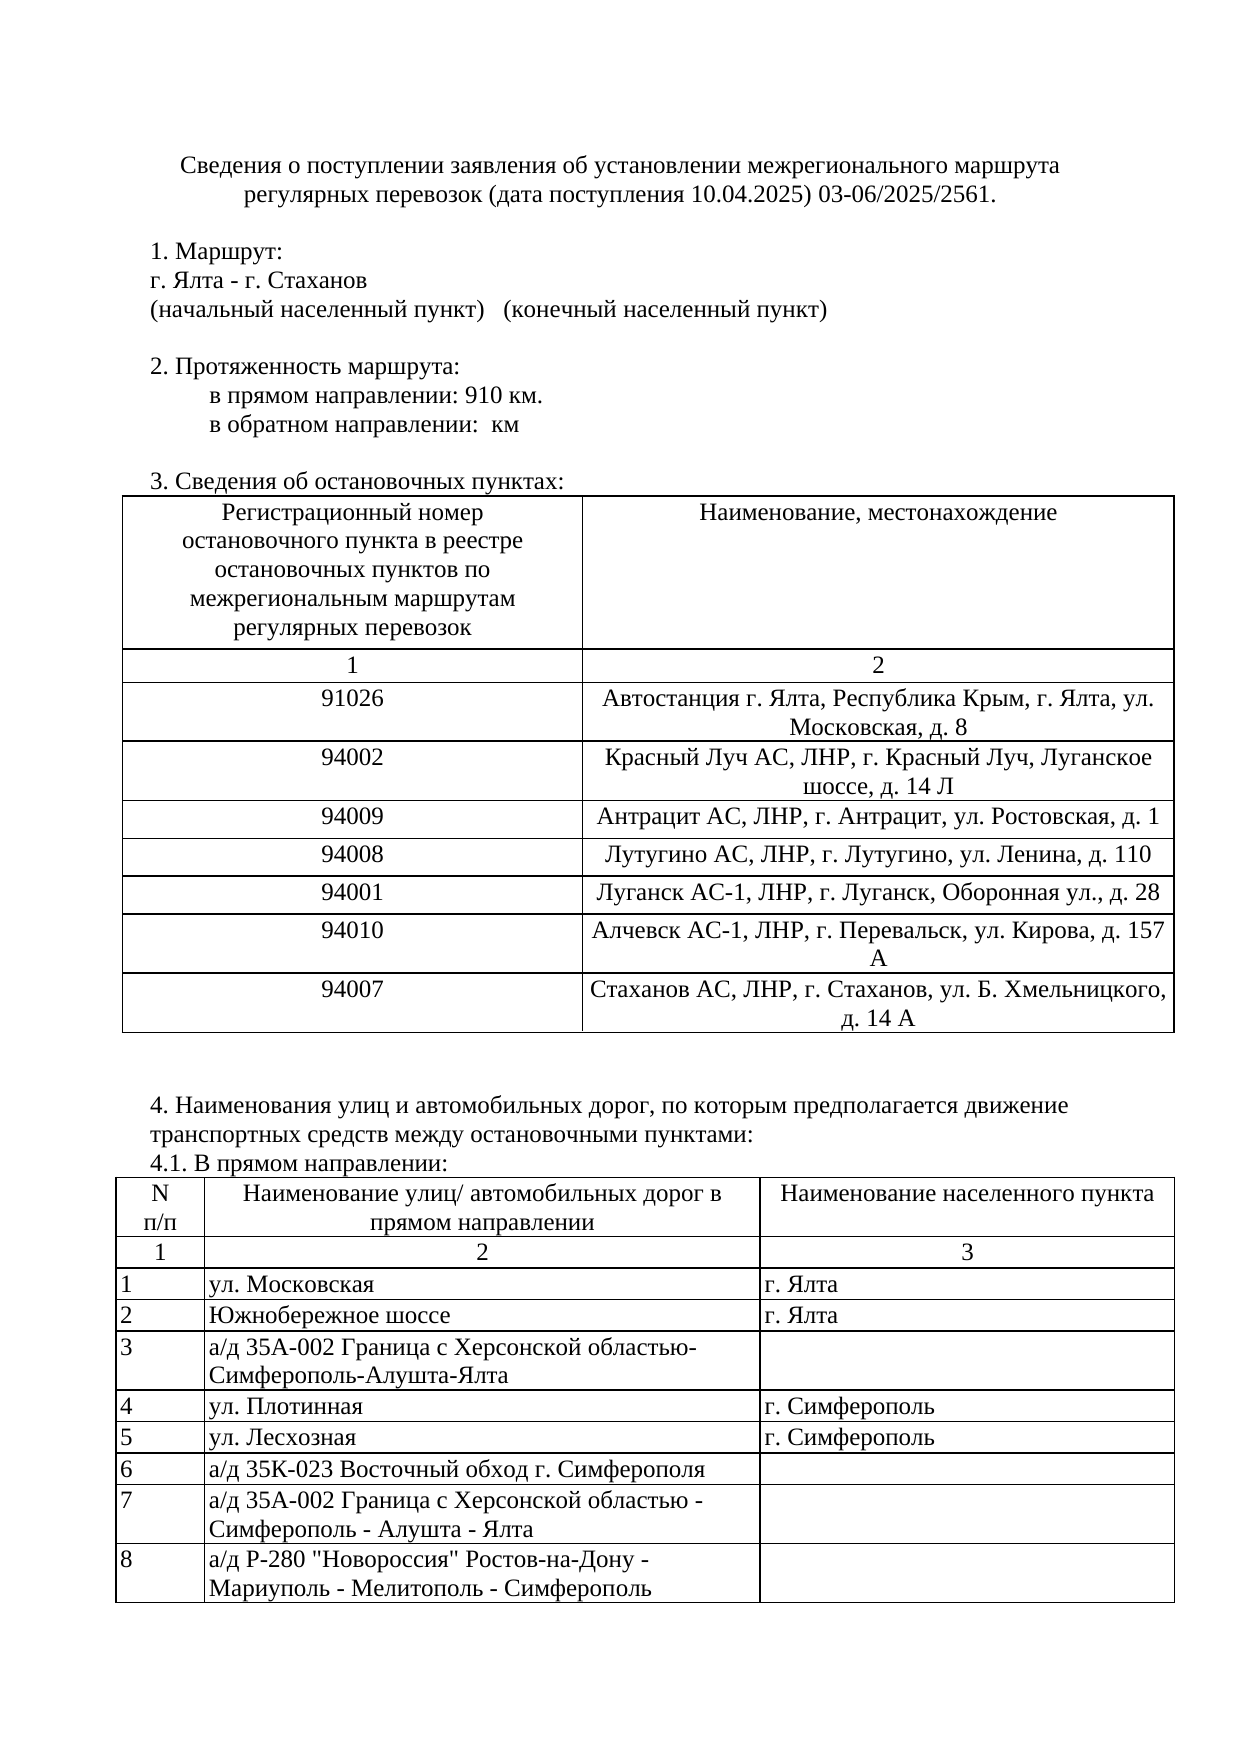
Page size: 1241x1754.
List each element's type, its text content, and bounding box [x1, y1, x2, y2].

table_cell 6 [117, 1454, 204, 1483]
table_cell 3 [117, 1332, 204, 1389]
table_cell 1 [117, 1237, 204, 1267]
text в прямом направлении: 910 км. [150, 380, 1090, 409]
text 1. Маршрут: [150, 236, 1090, 265]
table_cell 2 [583, 650, 1173, 681]
table_cell 2 [205, 1237, 759, 1267]
table_cell 5 [117, 1422, 204, 1452]
table_cell ул. Лесхозная [205, 1422, 759, 1452]
table_cell г. Ялта [761, 1269, 1174, 1299]
table_cell ул. Московская [205, 1269, 759, 1299]
table_cell а/д Р-280 "Новороссия" Ростов-на-Дону - Мариуполь - Мелитополь - Симферополь [205, 1544, 759, 1602]
table_cell Автостанция г. Ялта, Республика Крым, г. Ялта, ул. Московская, д. 8 [583, 683, 1173, 740]
table_header Наименование, местонахождение [583, 497, 1173, 648]
table_cell [761, 1332, 1174, 1389]
table_cell ул. Плотинная [205, 1391, 759, 1421]
table_cell 94007 [123, 974, 582, 1031]
table_cell г. Симферополь [761, 1422, 1174, 1452]
table_cell а/д 35А-002 Граница с Херсонской областью-Симферополь-Алушта-Ялта [205, 1332, 759, 1389]
table_header N п/п [117, 1178, 204, 1236]
table_cell [761, 1544, 1174, 1602]
table_header Регистрационный номер остановочного пункта в реестре остановочных пунктов по межрегиональным маршрутам регулярных перевозок [123, 497, 582, 648]
table_cell Стаханов АС, ЛНР, г. Стаханов, ул. Б. Хмельницкого, д. 14 А [583, 974, 1173, 1031]
table_cell 94008 [123, 839, 582, 875]
table_cell 94001 [123, 877, 582, 913]
table_cell 2 [117, 1300, 204, 1330]
table_cell [761, 1454, 1174, 1483]
table_cell 91026 [123, 683, 582, 740]
table_cell г. Симферополь [761, 1391, 1174, 1421]
text г. Ялта - г. Стаханов [150, 265, 1090, 294]
table_cell 94010 [123, 915, 582, 972]
table_cell 94002 [123, 742, 582, 799]
text 4.1. В прямом направлении: [150, 1148, 1090, 1177]
text в обратном направлении: км [150, 409, 1090, 437]
table_cell Луганск АС-1, ЛНР, г. Луганск, Оборонная ул., д. 28 [583, 877, 1173, 913]
table_cell [761, 1485, 1174, 1543]
table_cell Антрацит АС, ЛНР, г. Антрацит, ул. Ростовская, д. 1 [583, 801, 1173, 837]
table_cell 4 [117, 1391, 204, 1421]
table_cell 1 [117, 1269, 204, 1299]
text 2. Протяженность маршрута: [150, 351, 1090, 380]
table_cell а/д 35К-023 Восточный обход г. Симферополя [205, 1454, 759, 1483]
text (начальный населенный пункт) (конечный населенный пункт) [150, 294, 1090, 322]
table_cell Алчевск АС-1, ЛНР, г. Перевальск, ул. Кирова, д. 157 А [583, 915, 1173, 972]
table_cell 8 [117, 1544, 204, 1602]
table_cell Лутугино АС, ЛНР, г. Лутугино, ул. Ленина, д. 110 [583, 839, 1173, 875]
table_header Наименование населенного пункта [761, 1178, 1174, 1236]
text 3. Сведения об остановочных пунктах: [150, 466, 1090, 495]
table_cell 1 [123, 650, 582, 681]
text 4. Наименования улиц и автомобильных дорог, по которым предполагается движение транспортных средств между остановочными пунктами: [150, 1090, 1090, 1148]
table_cell Красный Луч АС, ЛНР, г. Красный Луч, Луганское шоссе, д. 14 Л [583, 742, 1173, 799]
table_cell Южнобережное шоссе [205, 1300, 759, 1330]
table_cell 94009 [123, 801, 582, 837]
text Сведения о поступлении заявления об установлении межрегионального маршрута регулярных перевозок (дата поступления 10.04.2025) 03-06/2025/2561. [150, 150, 1090, 207]
table_cell а/д 35А-002 Граница с Херсонской областью - Симферополь - Алушта - Ялта [205, 1485, 759, 1543]
table_cell г. Ялта [761, 1300, 1174, 1330]
table_cell 7 [117, 1485, 204, 1543]
table_header Наименование улиц/ автомобильных дорог в прямом направлении [205, 1178, 759, 1236]
table_cell 3 [761, 1237, 1174, 1267]
